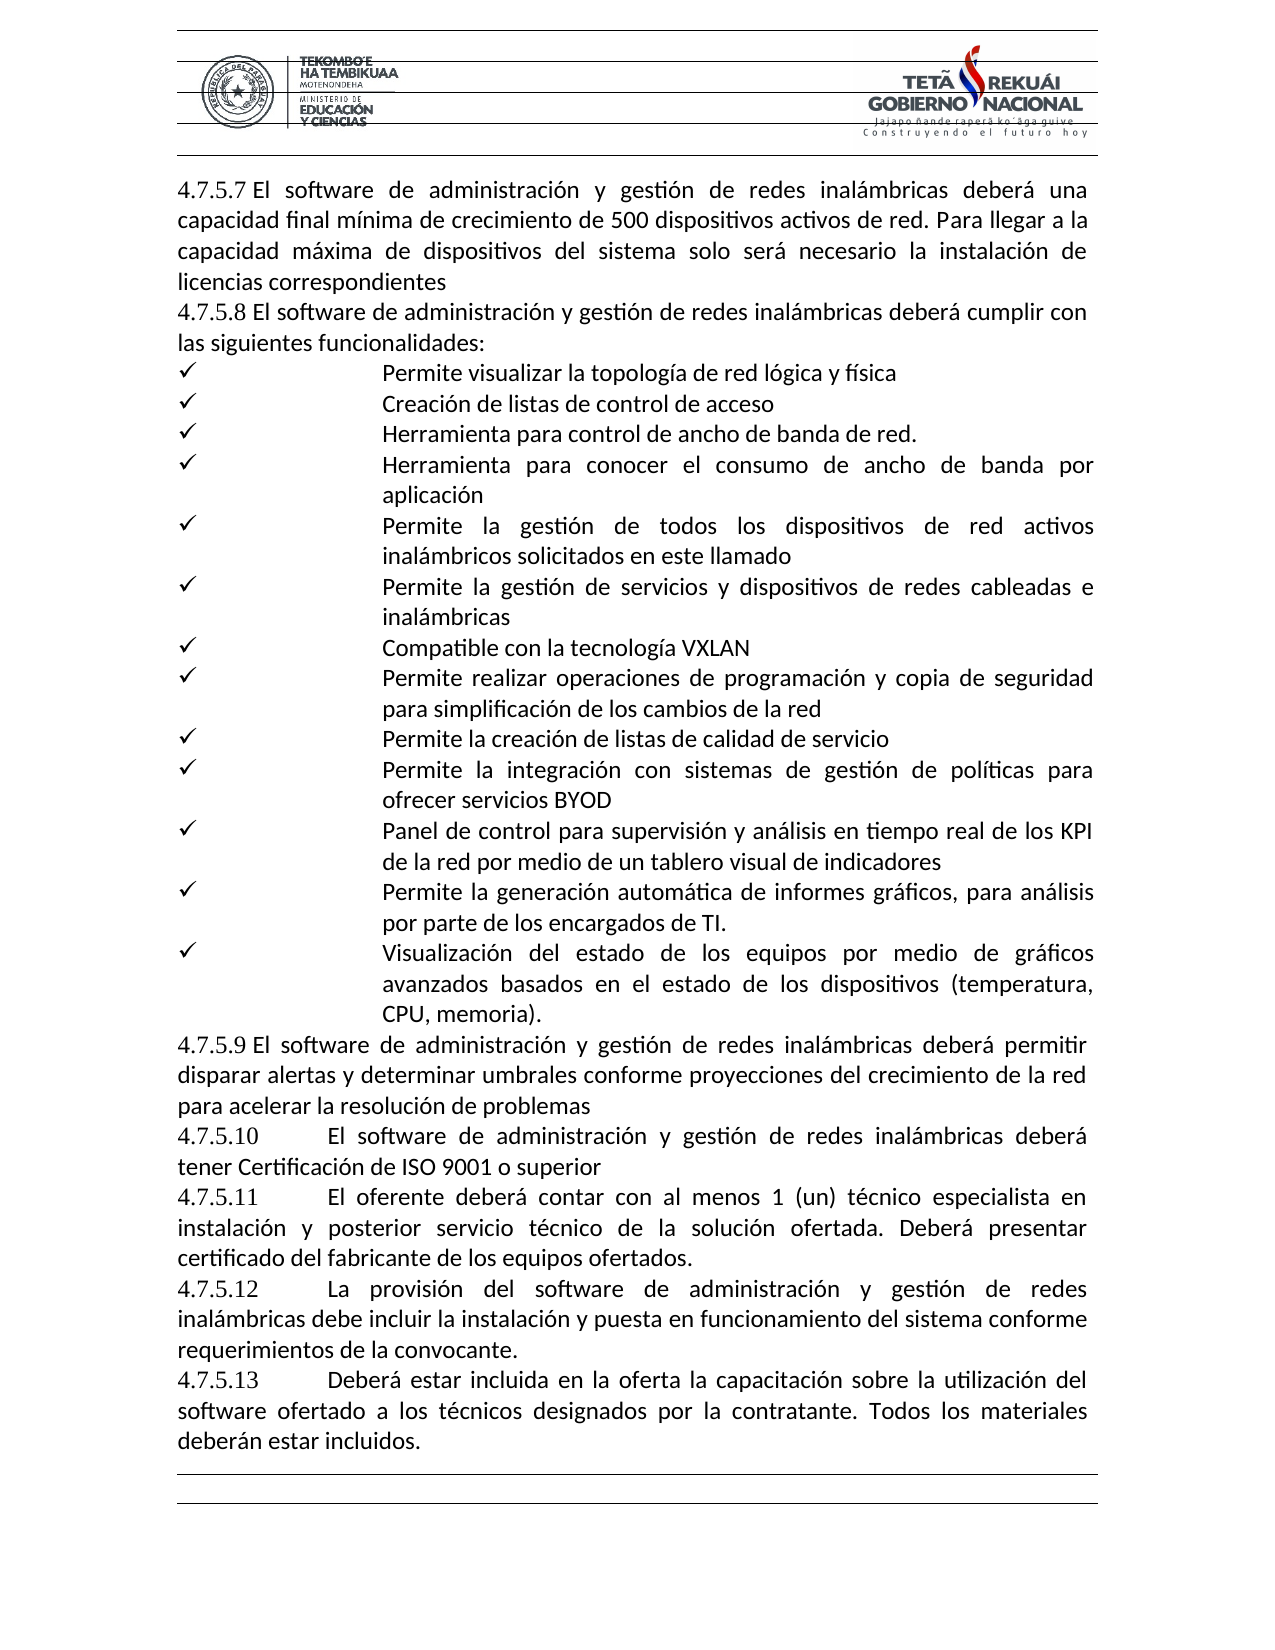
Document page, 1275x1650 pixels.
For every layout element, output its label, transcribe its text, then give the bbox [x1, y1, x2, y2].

text El software de administración y gestión de redes inalámbricas deberá tener Certificación de ISO 9001 o superior [177, 1120, 1088, 1181]
list Permite realizar operaciones de programación y copia de seguridad para simplificación de los cambios de la red [177, 662, 1095, 723]
picture [176, 32, 420, 151]
text La provisión del software de administración y gestión de redes inalámbricas debe incluir la instalación y puesta en funcionamiento del sistema conforme requerimientos de la convocante. [177, 1273, 1088, 1364]
list Permite la generación automática de informes gráficos, para análisis por parte de los encargados de TI. [177, 876, 1095, 937]
text El oferente deberá contar con al menos 1 (un) técnico especialista en instalación y posterior servicio técnico de la solución ofertada. Deberá presentar certificado del fabricante de los equipos ofertados. [177, 1181, 1088, 1273]
text Deberá estar incluida en la oferta la capacitación sobre la utilización del software ofertado a los técnicos designados por la contratante. Todos los materiales deberán estar incluidos. [177, 1364, 1088, 1456]
list Compatible con la tecnología VXLAN [177, 632, 1095, 662]
list Permite visualizar la topología de red lógica y física [177, 357, 1095, 388]
list Permite la gestión de servicios y dispositivos de redes cableadas e inalámbricas [177, 571, 1095, 632]
list Permite la creación de listas de calidad de servicio [177, 723, 1095, 754]
text El software de administración y gestión de redes inalámbricas deberá cumplir con las siguientes funcionalidades: [177, 296, 1088, 357]
list Permite la integración con sistemas de gestión de políticas para ofrecer servicios BYOD [177, 754, 1095, 815]
text El software de administración y gestión de redes inalámbricas deberá una capacidad final mínima de crecimiento de 500 dispositivos activos de red. Para llegar a la capacidad máxima de dispositivos del sistema solo será necesario la instalación de licencias correspondientes [177, 174, 1088, 296]
picture [853, 32, 1097, 61]
list Herramienta para conocer el consumo de ancho de banda por aplicación [177, 449, 1095, 510]
list Panel de control para supervisión y análisis en tiempo real de los KPI de la red por medio de un tablero visual de indicadores [177, 815, 1095, 876]
picture [853, 124, 1097, 151]
list Herramienta para control de ancho de banda de red. [177, 418, 1095, 449]
picture [853, 62, 1097, 92]
picture [853, 93, 1097, 123]
list Visualización del estado de los equipos por medio de gráficos avanzados basados en el estado de los dispositivos (temperatura, CPU, memoria). [177, 937, 1095, 1029]
list Creación de listas de control de acceso [177, 388, 1095, 418]
text El software de administración y gestión de redes inalámbricas deberá permitir disparar alertas y determinar umbrales conforme proyecciones del crecimiento de la red para acelerar la resolución de problemas [177, 1029, 1088, 1120]
list Permite la gestión de todos los dispositivos de red activos inalámbricos solicitados en este llamado [177, 510, 1095, 571]
